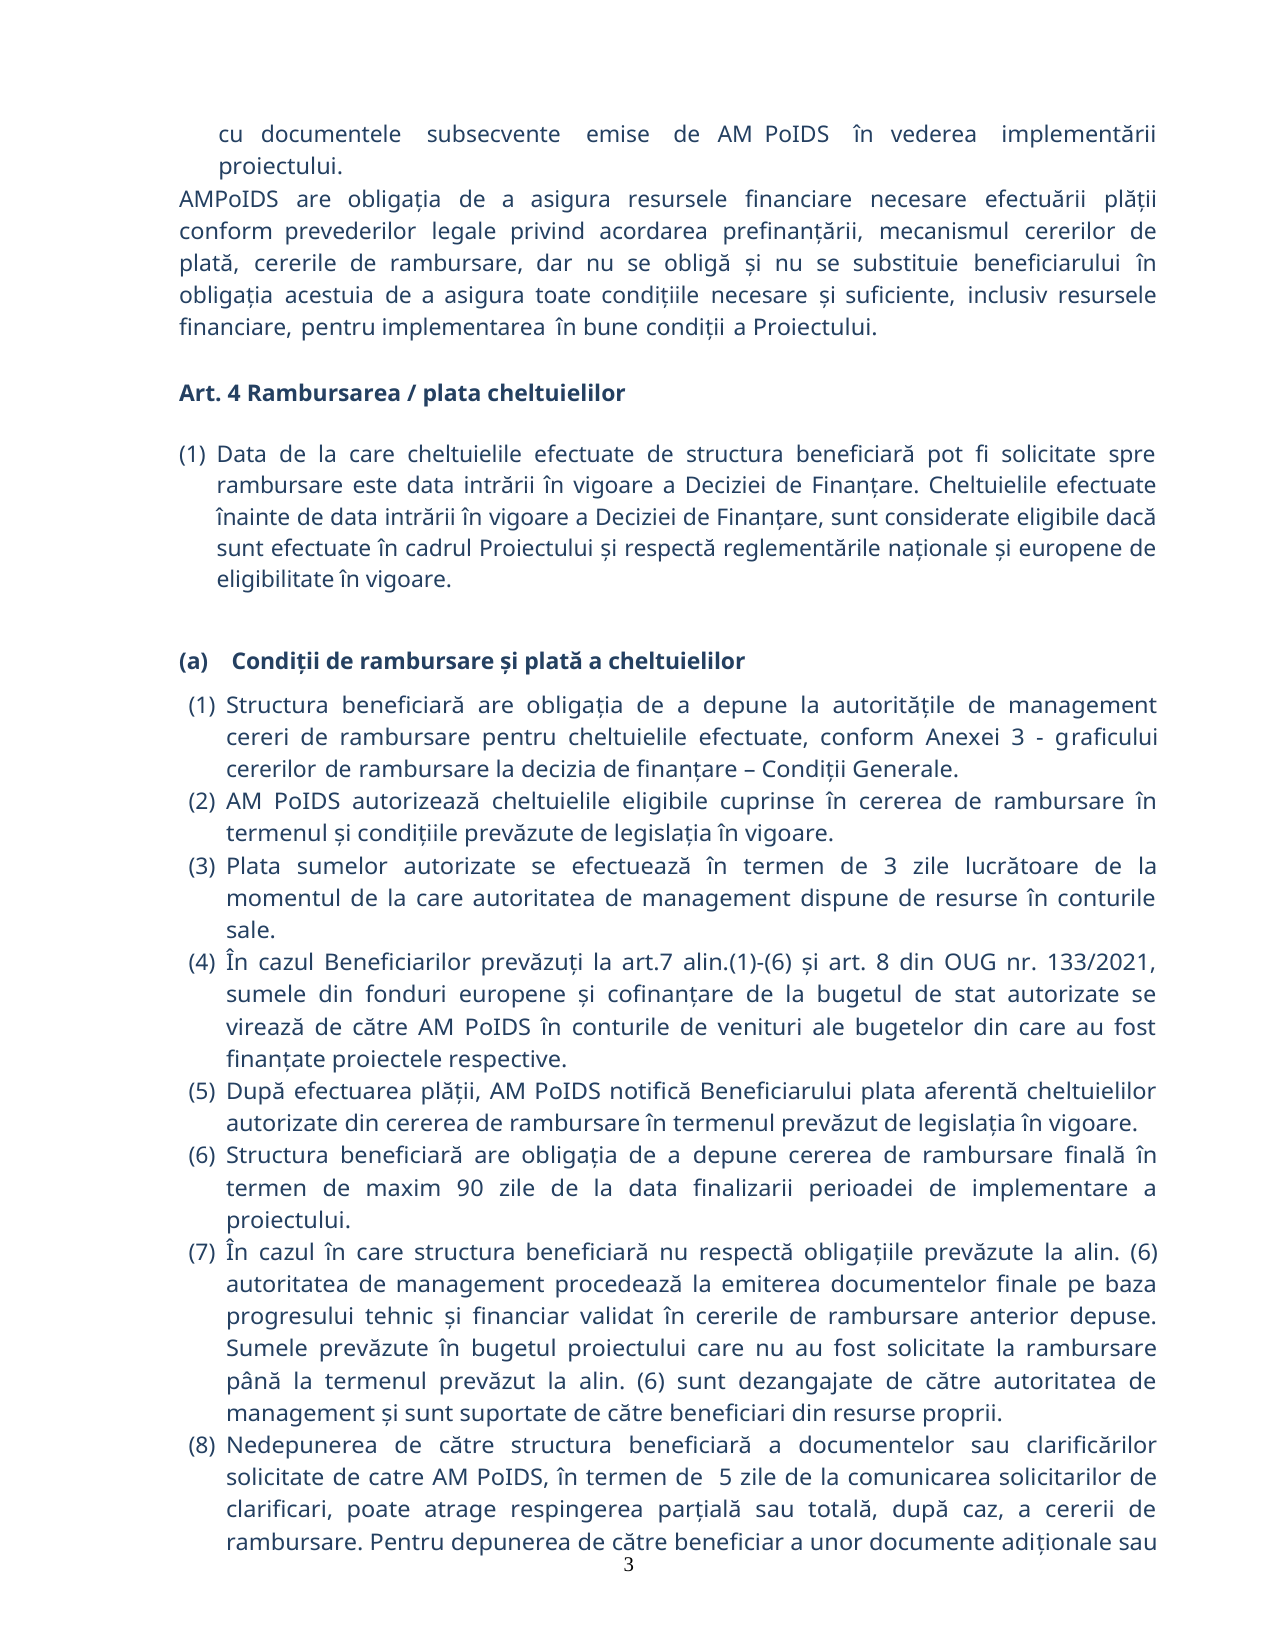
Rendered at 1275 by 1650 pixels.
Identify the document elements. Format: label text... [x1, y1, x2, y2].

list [188, 1429, 1158, 1557]
list După efectuarea plății, AM PoIDS notifică Beneficiarului plata aferentă cheltuielilor autorizate din cererea de rambursare în termenul prevăzut de legislația în vigoare. [188, 1075, 1158, 1138]
list În cazul Beneficiarilor prevăzuți la art.7 alin.(1)-(6) și art. 8 din OUG nr. 133/2021, sumele din fonduri europene și cofinanțare de la bugetul de stat autorizate se virează de către AM PoIDS în conturile de venituri ale bugetelor din care au fost finanțate proiectele respective. [188, 946, 1158, 1074]
list Structura beneficiară are obligaţia de a depune la autorităţile de management cereri de rambursare pentru cheltuielile efectuate, conform Anexei 3 - graficului cererilor de rambursare la decizia de finanțare – Condiții Generale. [188, 689, 1158, 784]
list Data de la care cheltuielile efectuate de structura beneficiară pot fi solicitate spre rambursare este data intrării în vigoare a Deciziei de Finanțare. Cheltuielile efectuate înainte de data intrării în vigoare a Deciziei de Finanțare, sunt considerate eligibile dacă sunt efectuate în cadrul Proiectului și respectă reglementările naționale și europene de eligibilitate în vigoare. [179, 438, 1157, 594]
text Art. 4 Rambursarea / plata cheltuielilor [179, 385, 1157, 406]
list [179, 118, 1157, 182]
text (a) Condiții de rambursare și plată a cheltuielilor [179, 645, 1159, 676]
list AM PoIDS autorizează cheltuielile eligibile cuprinse în cererea de rambursare în termenul și condițiile prevăzute de legislația în vigoare. [188, 785, 1158, 849]
list Plata sumelor autorizate se efectuează în termen de 3 zile lucrătoare de la momentul de la care autoritatea de management dispune de resurse în conturile sale. [188, 849, 1158, 945]
list Structura beneficiară are obligația de a depune cererea de rambursare finală în termen de maxim 90 zile de la data finalizarii perioadei de implementare a proiectului. [188, 1139, 1158, 1235]
list În cazul în care structura beneficiară nu respectă obligaţiile prevăzute la alin. (6) autoritatea de management procedează la emiterea documentelor finale pe baza progresului tehnic şi financiar validat în cererile de rambursare anterior depuse. Sumele prevăzute în bugetul proiectului care nu au fost solicitate la rambursare până la termenul prevăzut la alin. (6) sunt dezangajate de către autoritatea de management şi sunt suportate de către beneficiari din resurse proprii. [188, 1236, 1158, 1428]
text AMPoIDS are obligația de a asigura resursele financiare necesare efectuării plății conform prevederilor legale privind acordarea prefinanţării, mecanismul cererilor de plată, cererile de rambursare, dar nu se obligă şi nu se substituie beneficiarului în obligaţia acestuia de a asigura toate condiţiile necesare şi suficiente, inclusiv resursele financiare, pentru implementarea în bune condiții a Proiectului. [179, 182, 1157, 342]
